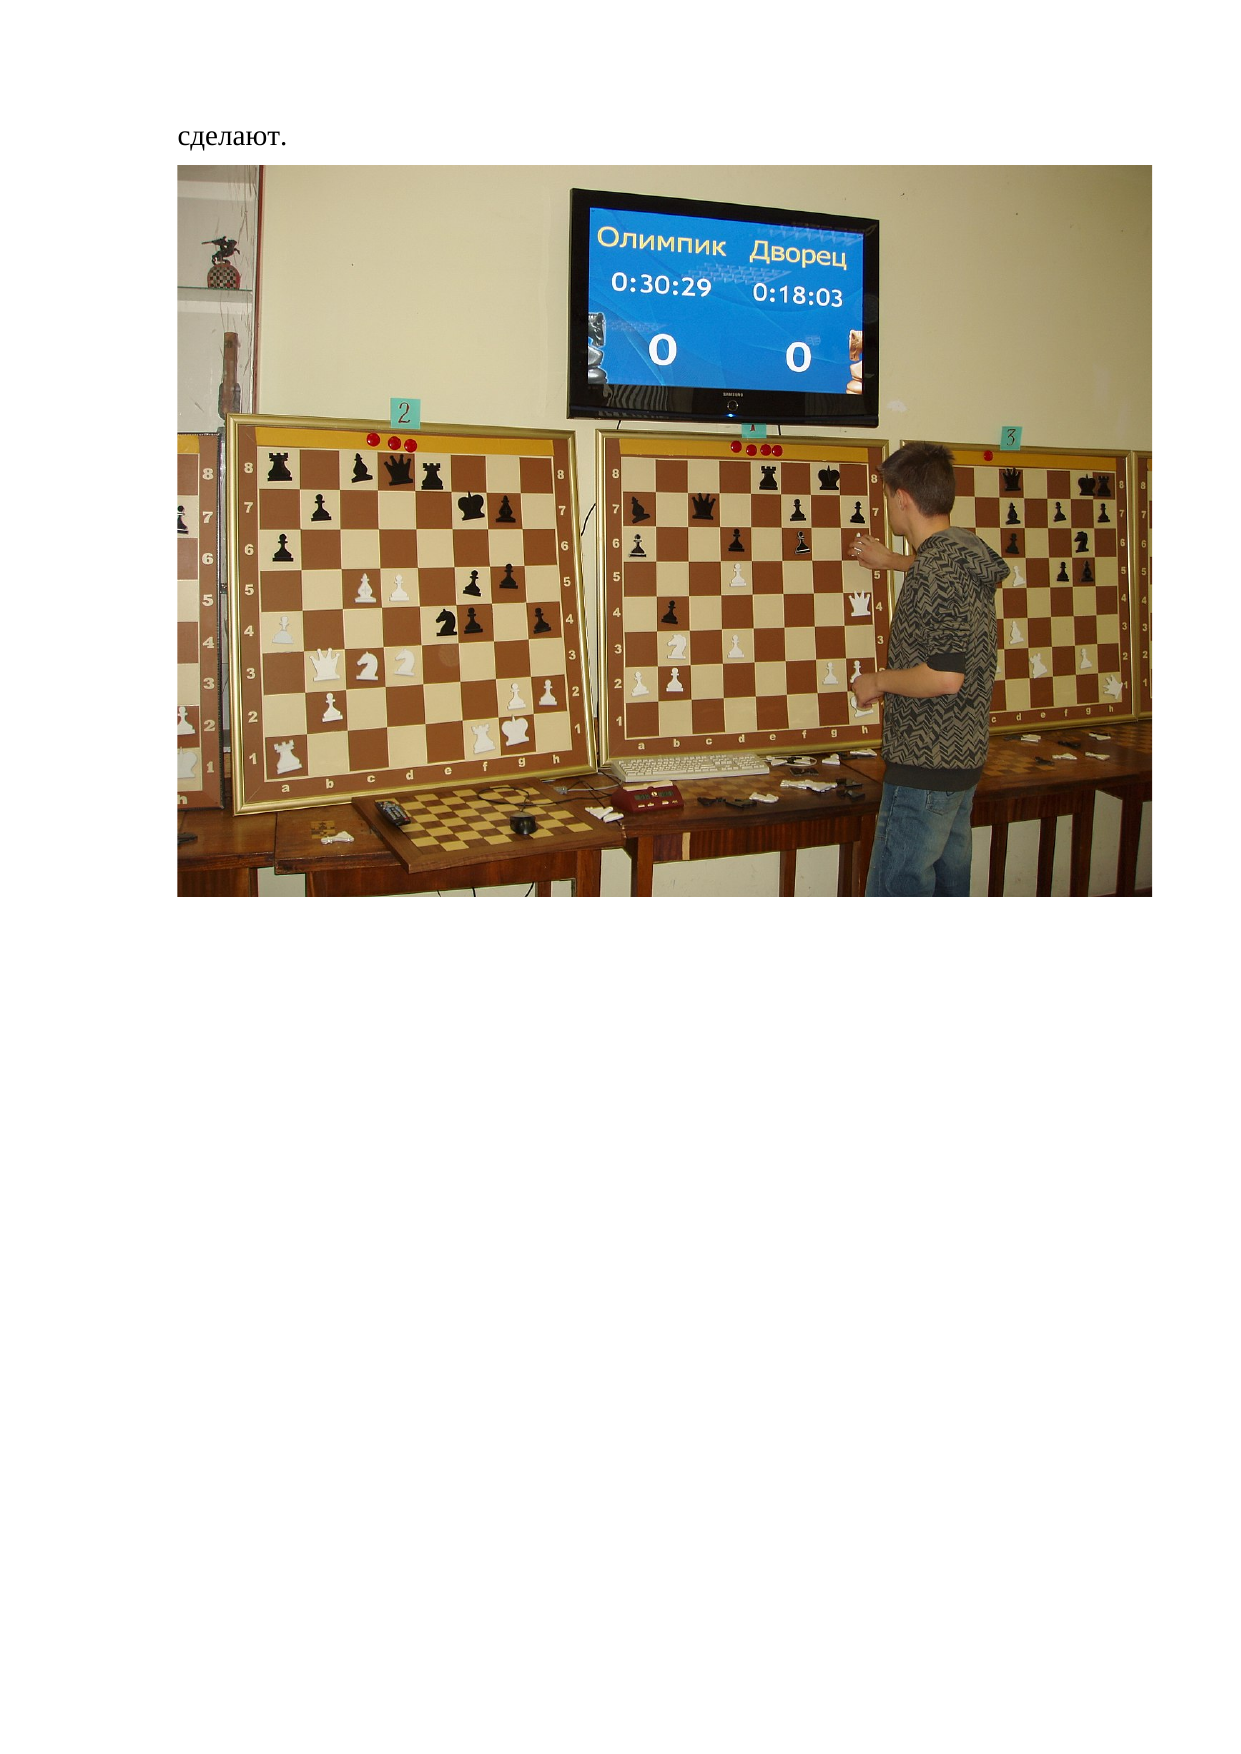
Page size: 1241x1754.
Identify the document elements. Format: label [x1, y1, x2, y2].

picture [177, 165, 1153, 897]
text [177, 118, 1152, 165]
